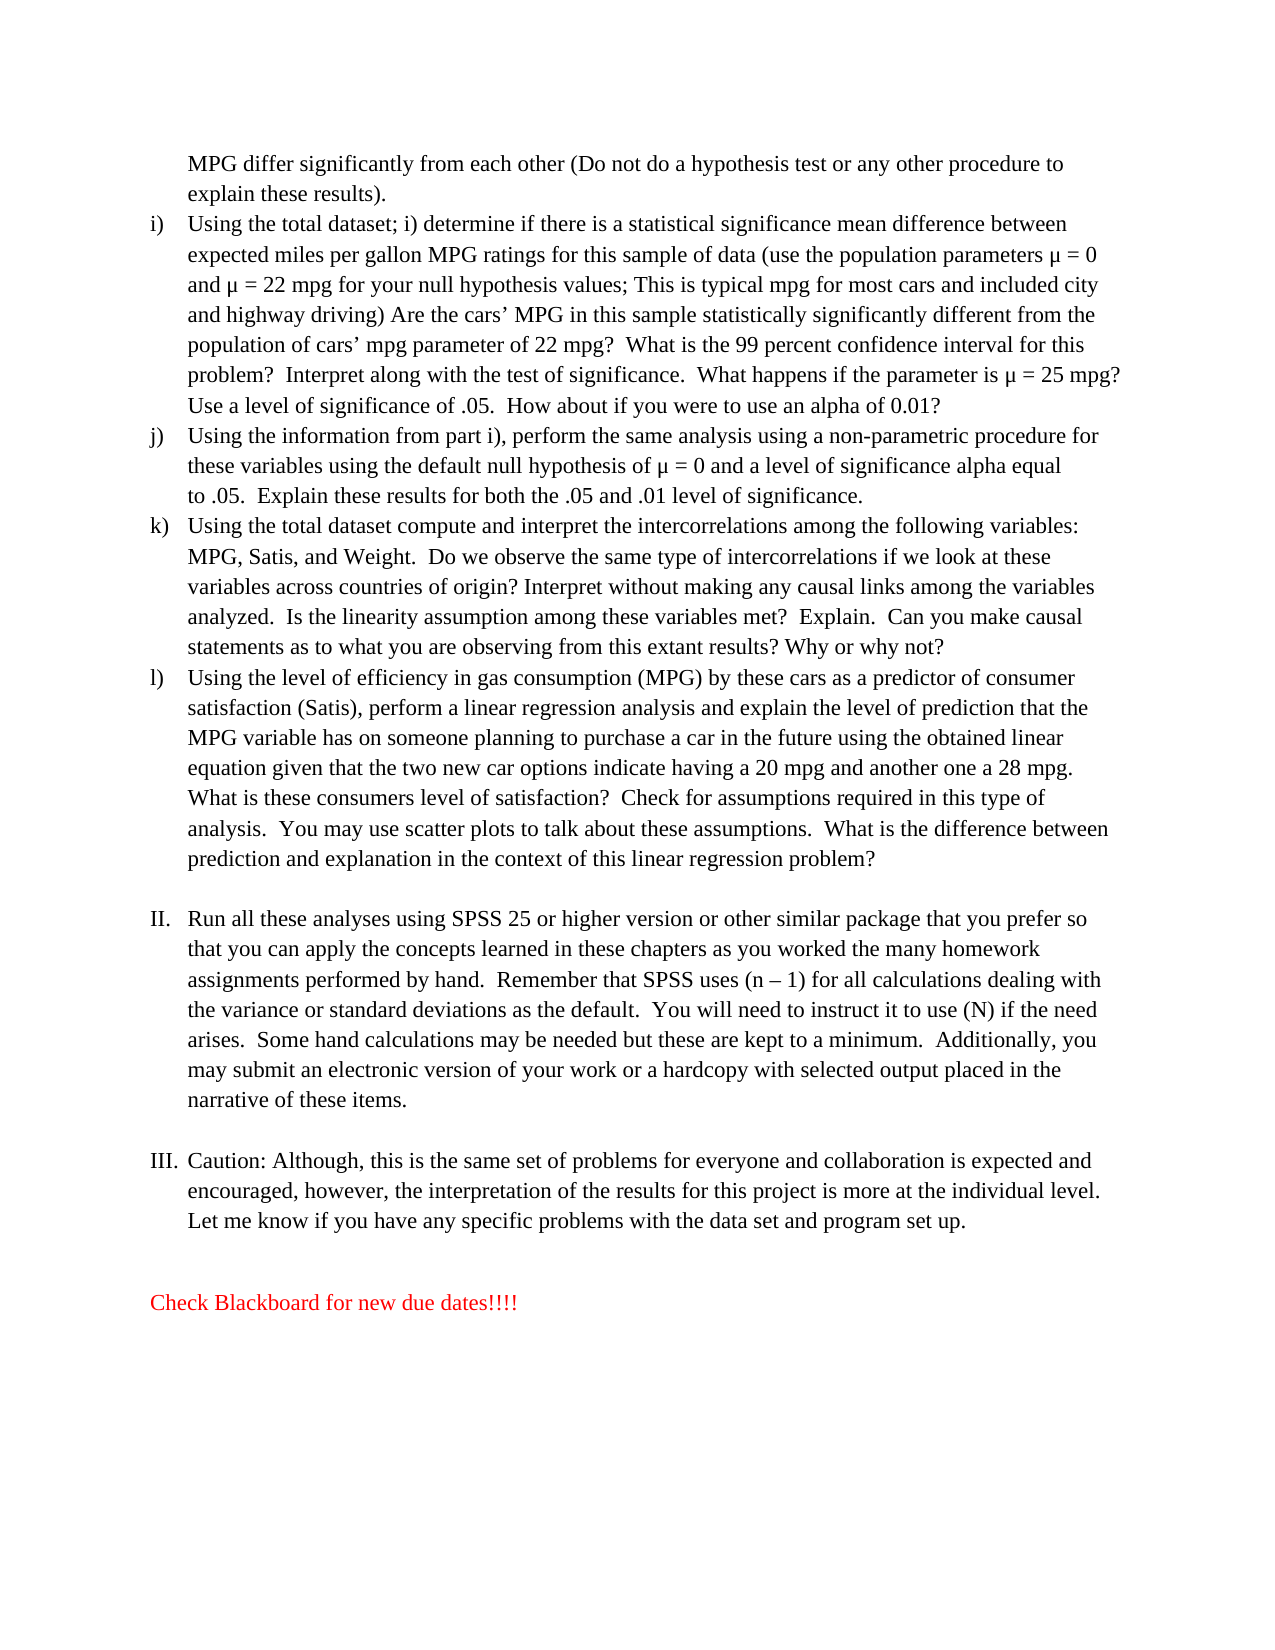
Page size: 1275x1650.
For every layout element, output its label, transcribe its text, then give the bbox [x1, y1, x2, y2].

list Using the total dataset compute and interpret the intercorrelations among the following variables: MPG, Satis, and Weight. Do we observe the same type of intercorrelations if we look at these variables across countries of origin? Interpret without making any causal links among the variables analyzed. Is the linearity assumption among these variables met? Explain. Can you make causal statements as to what you are observing from this extant results? Why or why not? [150, 512, 1125, 660]
list Using the total dataset; i) determine if there is a statistical significance mean difference between expected miles per gallon MPG ratings for this sample of data (use the population parameters μ = 0 and μ = 22 mpg for your null hypothesis values; This is typical mpg for most cars and included city and highway driving) Are the cars’ MPG in this sample statistically significantly different from the population of cars’ mpg parameter of 22 mpg? What is the 99 percent confidence interval for this problem? Interpret along with the test of significance. What happens if the parameter is μ = 25 mpg? Use a level of significance of .05. How about if you were to use an alpha of 0.01? [150, 210, 1125, 418]
text Check Blackboard for new due dates!!!! [150, 1288, 1125, 1315]
list Run all these analyses using SPSS 25 or higher version or other similar package that you prefer so that you can apply the concepts learned in these chapters as you worked the many homework assignments performed by hand. Remember that SPSS uses (n – 1) for all calculations dealing with the variance or standard deviations as the default. You will need to instruct it to use (N) if the need arises. Some hand calculations may be needed but these are kept to a minimum. Additionally, you may submit an electronic version of your work or a hardcopy with selected output placed in the narrative of these items. [150, 905, 1125, 1113]
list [150, 150, 1125, 207]
list Using the information from part i), perform the same analysis using a non-parametric procedure for these variables using the default null hypothesis of μ = 0 and a level of significance alpha equal to .05. Explain these results for both the .05 and .01 level of significance. [150, 422, 1125, 509]
list Caution: Although, this is the same set of problems for everyone and collaboration is expected and encouraged, however, the interpretation of the results for this project is more at the individual level. Let me know if you have any specific problems with the data set and program set up. [150, 1147, 1125, 1234]
list Using the level of efficiency in gas consumption (MPG) by these cars as a predictor of consumer satisfaction (Satis), perform a linear regression analysis and explain the level of prediction that the MPG variable has on someone planning to purchase a car in the future using the obtained linear equation given that the two new car options indicate having a 20 mpg and another one a 28 mpg. What is these consumers level of satisfaction? Check for assumptions required in this type of analysis. You may use scatter plots to talk about these assumptions. What is the difference between prediction and explanation in the context of this linear regression problem? [150, 663, 1125, 871]
